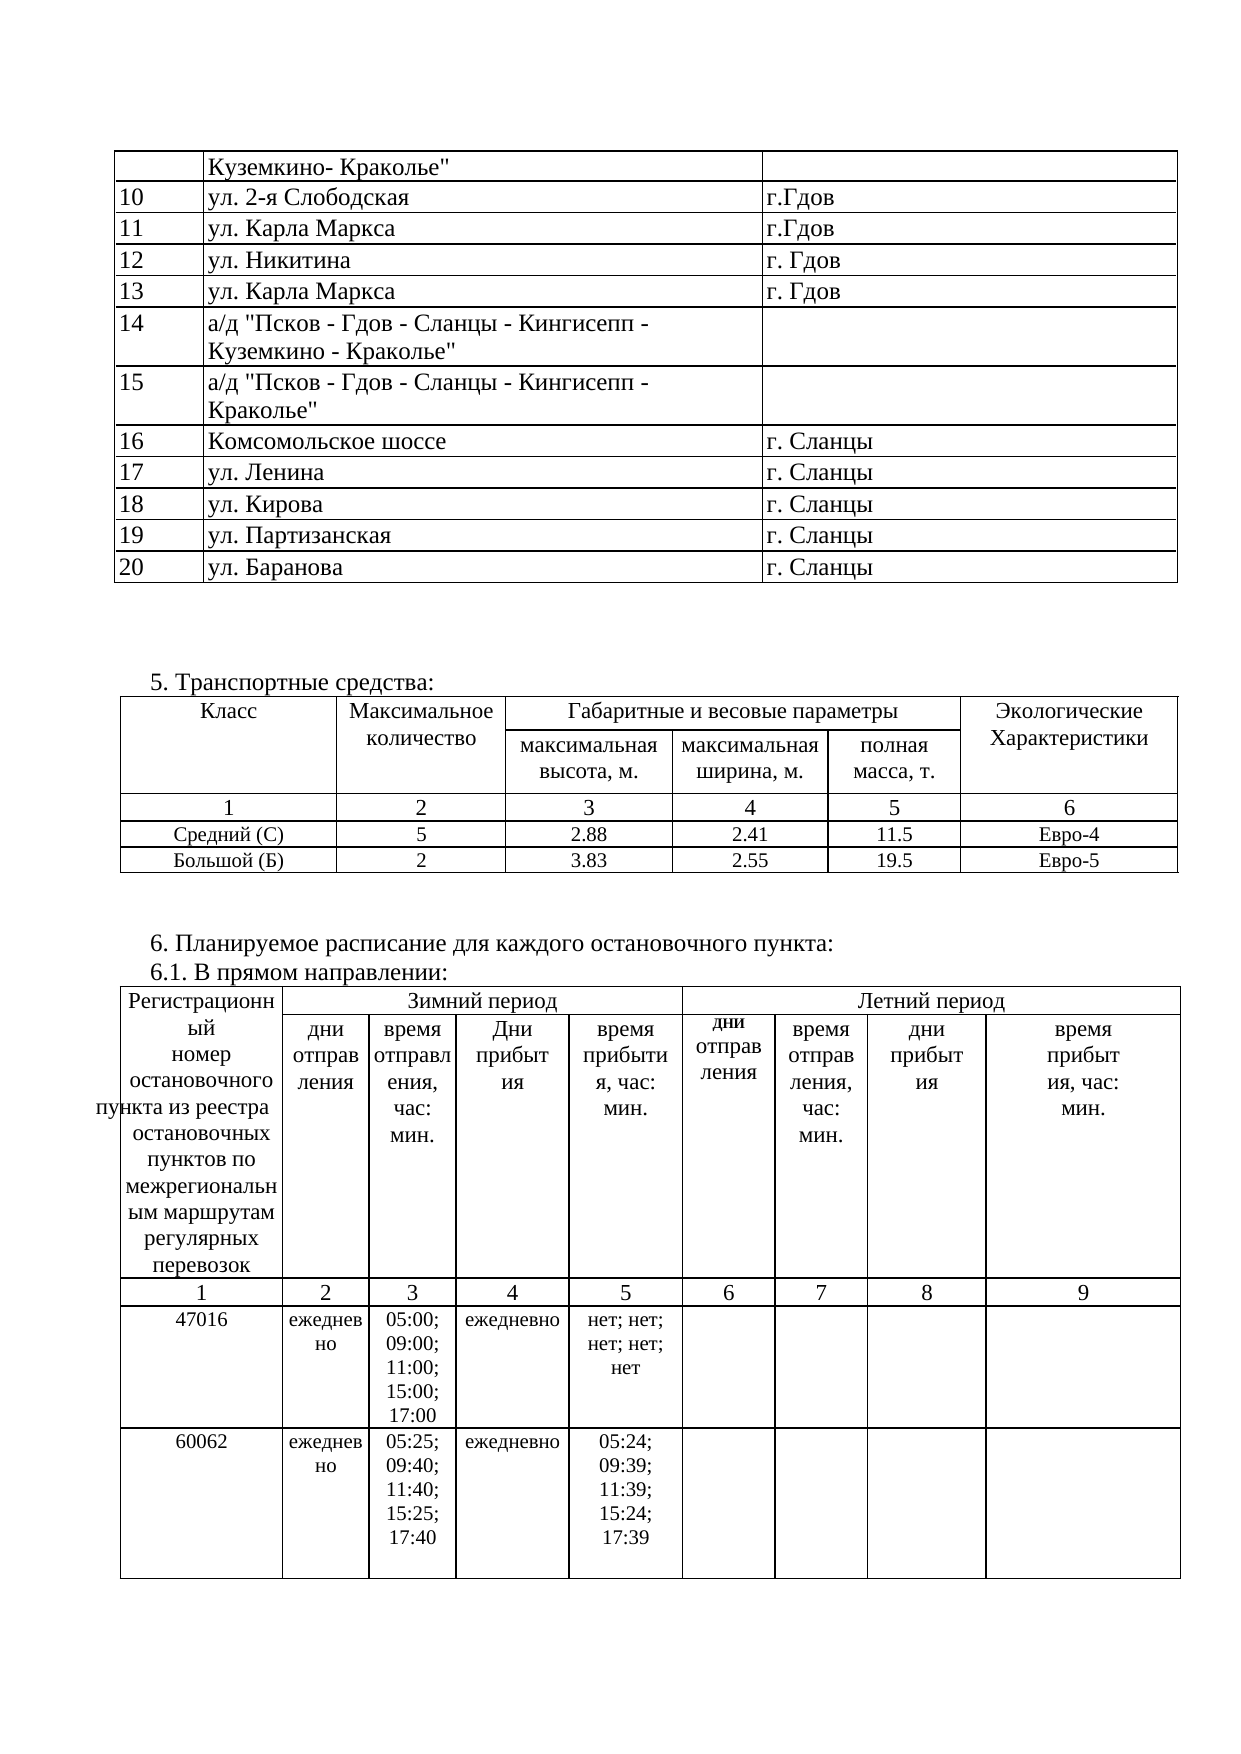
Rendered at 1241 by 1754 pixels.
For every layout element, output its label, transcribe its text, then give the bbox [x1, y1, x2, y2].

table_cell г. Сланцы [763, 456, 1177, 487]
table_cell 9 [115, 152, 203, 180]
table_cell [987, 1307, 1180, 1427]
table_cell ул. 2-я Слободская [204, 182, 762, 212]
table_cell г. Гдов [763, 275, 1177, 306]
table_cell 1 [121, 1279, 282, 1305]
table_cell Дни прибыт ия [457, 1015, 568, 1277]
table_cell 4 [673, 794, 827, 820]
table_cell 3 [370, 1279, 455, 1305]
table_cell 10 [115, 181, 203, 212]
table_cell 15 [115, 366, 203, 424]
table_cell Евро-4 [961, 822, 1177, 846]
table_cell 13 [115, 276, 203, 306]
table_cell 6 [683, 1279, 774, 1305]
table_cell а/д "Псков - Гдов - Сланцы - Кингисепп - Куземкино - Краколье" [204, 308, 762, 365]
table_cell [868, 1307, 985, 1427]
table_header Летний период [683, 987, 1180, 1014]
table_cell [776, 1429, 867, 1578]
table_cell время отправл ения, час: мин. [370, 1015, 455, 1277]
table_cell г. Сланцы [763, 487, 1177, 519]
table_cell [763, 152, 1177, 180]
table_cell 14 [115, 307, 203, 365]
table_cell 2 [283, 1279, 368, 1305]
table_header Регистрационный номер остановочного пункта из реестра остановочных пунктов по межрегиональным маршрутам регулярных перевозок [121, 987, 282, 1277]
table_cell 3.83 [506, 848, 672, 872]
table_cell ежедневно [283, 1429, 368, 1578]
text 5. Транспортные средства: [150, 667, 1090, 696]
table_cell ул. Карла Маркса [204, 213, 762, 243]
table_cell 20 [115, 551, 203, 582]
table_cell Евро-5 [961, 848, 1177, 872]
table_cell а/д "Псков - Гдов - Сланцы - Кингисепп - Краколье" [204, 367, 762, 424]
table_cell г. Сланцы [763, 424, 1177, 456]
table_cell 5 [337, 822, 505, 846]
table_cell Большой (Б) [121, 848, 336, 872]
table_cell ул. Никитина [204, 245, 762, 275]
table_cell время отправ ления, час: мин. [776, 1015, 867, 1277]
table_header Зимний период [283, 987, 682, 1014]
table_cell время прибыт ия, час: мин. [987, 1015, 1180, 1277]
text 6.1. В прямом направлении: [150, 957, 1090, 986]
table_cell 05:00; 09:00; 11:00; 15:00; 17:00 [370, 1307, 455, 1427]
text 6. Планируемое расписание для каждого остановочного пункта: [150, 928, 1090, 957]
table_cell г. Сланцы [763, 519, 1177, 550]
table_cell ежедневно [457, 1429, 568, 1578]
table_cell [987, 1429, 1180, 1578]
table_cell Средний (С) [121, 822, 336, 846]
table_cell [683, 1307, 774, 1427]
table_cell 19 [115, 520, 203, 550]
table_cell дни отправ ления [283, 1015, 368, 1277]
table_cell 18 [115, 488, 203, 519]
table_cell 2.88 [506, 822, 672, 846]
table_cell ежедневно [457, 1307, 568, 1427]
table_cell 2.55 [673, 848, 827, 872]
table_cell [868, 1429, 985, 1578]
table_cell [776, 1307, 867, 1427]
table_cell ежедневно [283, 1307, 368, 1427]
table_cell 8 [868, 1279, 985, 1305]
table_cell 9 [987, 1279, 1180, 1305]
table_cell ул. Ленина [204, 457, 762, 487]
table_cell 6 [961, 794, 1177, 820]
table_cell 17 [115, 457, 203, 487]
table_cell ДНИ отправ ления [683, 1015, 774, 1277]
table_cell 05:24; 09:39; 11:39; 15:24; 17:39 [570, 1429, 682, 1578]
table_header Максимальное количество [337, 697, 505, 792]
table_cell 2.41 [673, 822, 827, 846]
table_cell ул. Карла Маркса [204, 276, 762, 306]
table_header Экологические Характеристики [961, 697, 1177, 792]
table_cell 3 [506, 794, 672, 820]
table_cell г. Сланцы [763, 550, 1177, 582]
table_cell 5 [570, 1279, 682, 1305]
table_cell 7 [776, 1279, 867, 1305]
table_cell [763, 306, 1177, 365]
table_cell 60062 [121, 1429, 282, 1578]
table_cell 2 [337, 794, 505, 820]
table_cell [204, 152, 762, 180]
table_cell 47016 [121, 1307, 282, 1427]
table_header Габаритные и весовые параметры [506, 697, 960, 729]
table_cell максимальная высота, м. [506, 731, 672, 792]
table_cell 1 [121, 794, 336, 820]
table_cell 5 [829, 794, 960, 820]
table_cell нет; нет; нет; нет; нет [570, 1307, 682, 1427]
table_cell 2 [337, 848, 505, 872]
table_cell 12 [115, 244, 203, 275]
table_cell максимальная ширина, м. [673, 731, 827, 792]
table_cell 16 [115, 425, 203, 456]
table_cell ул. Баранова [204, 552, 762, 582]
table_cell ул. Партизанская [204, 520, 762, 550]
table_cell 4 [457, 1279, 568, 1305]
table_header Класс [121, 697, 336, 792]
table_cell 05:25; 09:40; 11:40; 15:25; 17:40 [370, 1429, 455, 1578]
table_cell г. Гдов [763, 243, 1177, 275]
table_cell дни прибыт ия [868, 1015, 985, 1277]
table_cell ул. Кирова [204, 489, 762, 519]
table_cell 11.5 [829, 822, 960, 846]
table_cell 11 [115, 213, 203, 243]
table_cell 19.5 [829, 848, 960, 872]
table_cell [683, 1429, 774, 1578]
table_cell [763, 365, 1177, 424]
table_cell полная масса, т. [829, 731, 960, 792]
table_cell время прибыти я, час: мин. [570, 1015, 682, 1277]
table_cell г.Гдов [763, 212, 1177, 243]
table_cell Комсомольское шоссе [204, 426, 762, 456]
table_cell г.Гдов [763, 180, 1177, 212]
